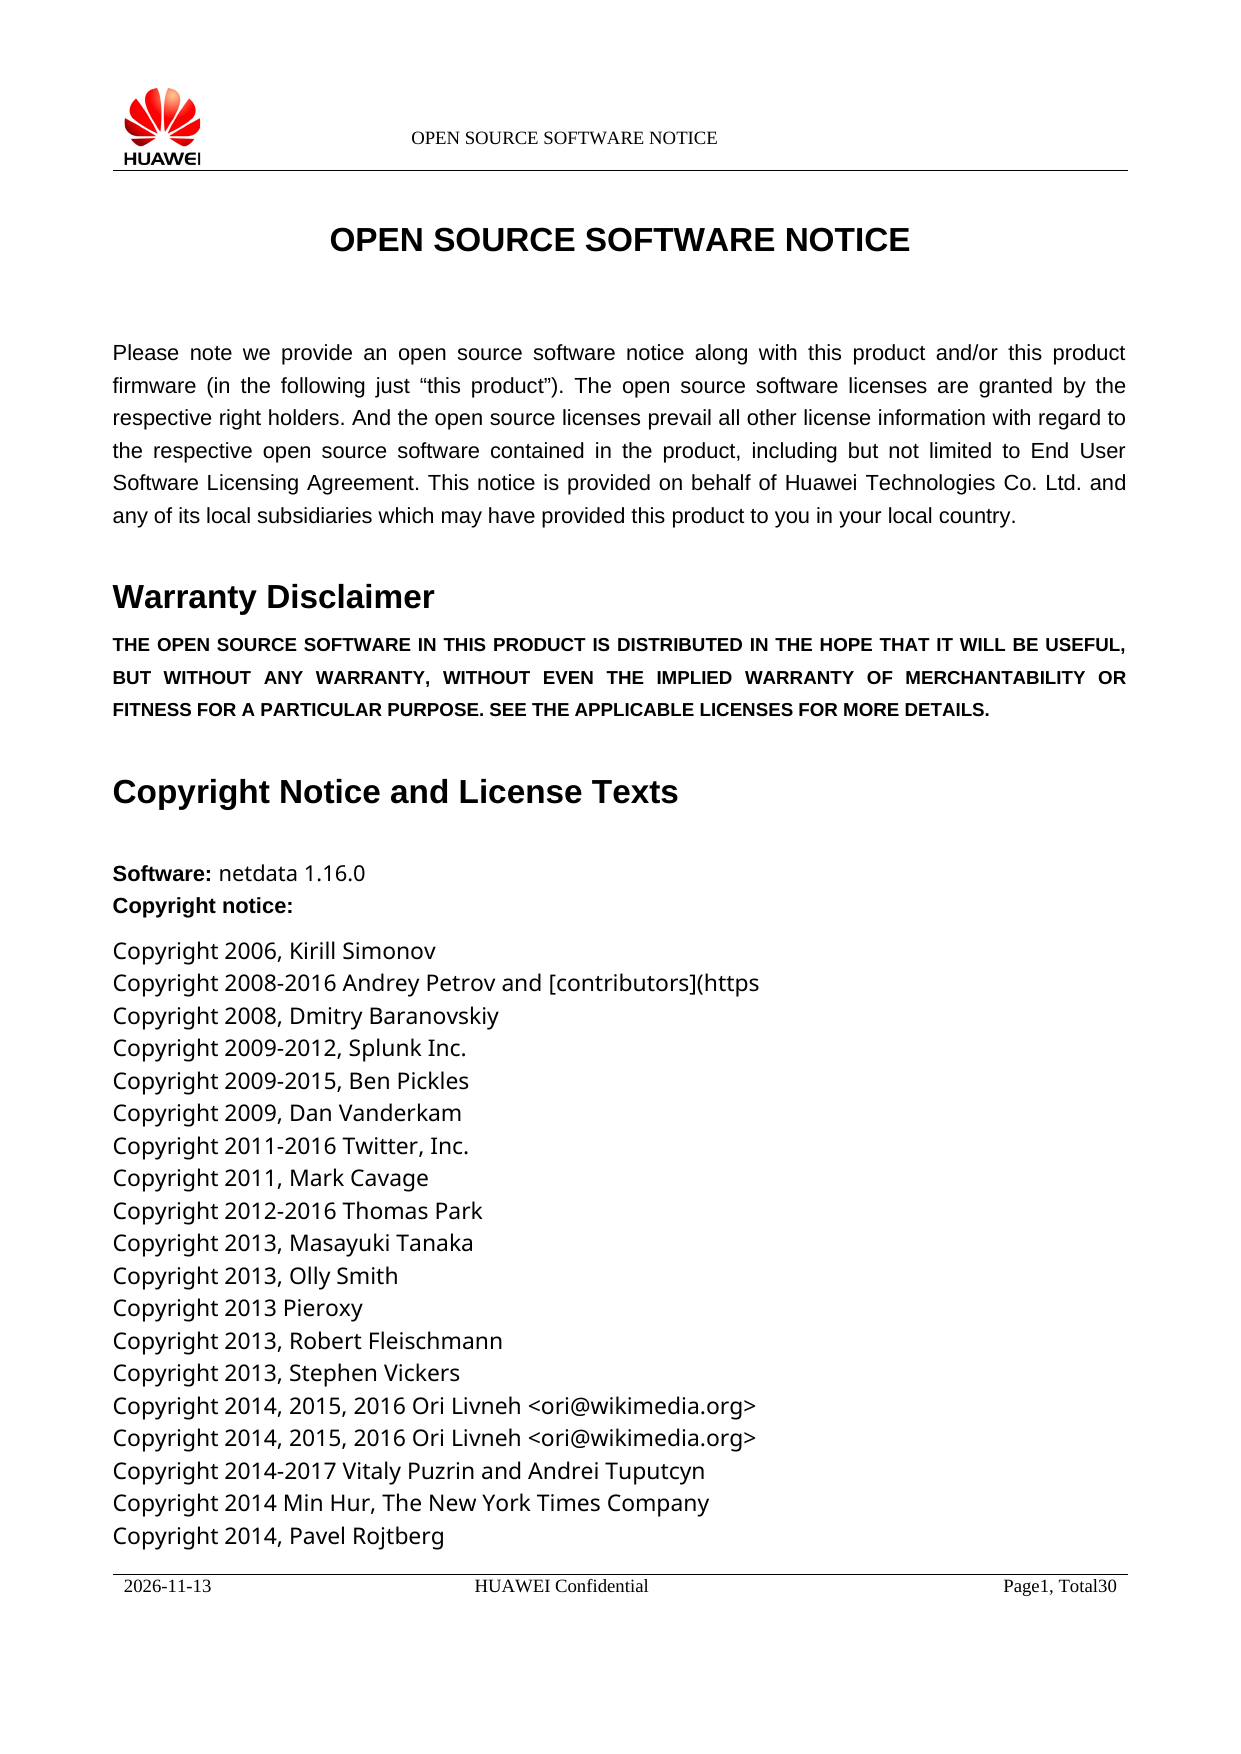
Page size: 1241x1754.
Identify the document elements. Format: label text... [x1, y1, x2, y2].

title Software: netdata 1.16.0 [112, 856, 1128, 889]
text Copyright 2014, Pavel Rojtberg [112, 1519, 1128, 1551]
text Copyright 2011-2016 Twitter, Inc. [112, 1129, 1128, 1161]
text Copyright 2008-2016 Andrey Petrov and [contributors](https [112, 966, 1128, 999]
text Copyright 2009-2012, Splunk Inc. [112, 1031, 1128, 1064]
text Copyright notice: [112, 889, 1128, 921]
text Copyright 2014, 2015, 2016 Ori Livneh <ori@wikimedia.org> [112, 1421, 1128, 1454]
text OPEN SOURCE SOFTWARE NOTICE [112, 206, 1128, 271]
text Copyright Notice and License Texts [112, 759, 1128, 824]
text Copyright 2012-2016 Thomas Park [112, 1194, 1128, 1226]
text Please note we provide an open source software notice along with this product and/or this product firmware (in the following just “this product”). The open source software licenses are granted by the respective right holders. And the open source licenses prevail all other license information with regard to the respective open source software contained in the product, including but not limited to End User Software Licensing Agreement. This notice is provided on behalf of Huawei Technologies Co. Ltd. and any of its local subsidiaries which may have provided this product to you in your local country. [112, 336, 1128, 531]
text Copyright 2014-2017 Vitaly Puzrin and Andrei Tuputcyn [112, 1454, 1128, 1486]
picture [124, 88, 201, 165]
text Copyright 2013, Stephen Vickers [112, 1356, 1128, 1389]
text Copyright 2006, Kirill Simonov [112, 934, 1128, 966]
text Copyright 2013 Pieroxy [112, 1291, 1128, 1324]
text Copyright 2013, Masayuki Tanaka [112, 1226, 1128, 1259]
text The open source software in this product is distributed in the hope that it will be useful, but WITHOUT ANY WARRANTY, without even the implied warranty of MERCHANTABILITY or FITNESS FOR A PARTICULAR PURPOSE. See the applicable licenses for more details. [112, 629, 1128, 726]
text Copyright 2014 Min Hur, The New York Times Company [112, 1486, 1128, 1519]
text Copyright 2013, Robert Fleischmann [112, 1324, 1128, 1356]
text Copyright 2008, Dmitry Baranovskiy [112, 999, 1128, 1031]
text Warranty Disclaimer [112, 564, 1128, 629]
text Copyright 2009-2015, Ben Pickles [112, 1064, 1128, 1096]
text Copyright 2009, Dan Vanderkam [112, 1096, 1128, 1129]
text Copyright 2014, 2015, 2016 Ori Livneh <ori@wikimedia.org> [112, 1389, 1128, 1421]
text Copyright 2013, Olly Smith [112, 1259, 1128, 1291]
text Copyright 2011, Mark Cavage [112, 1161, 1128, 1194]
